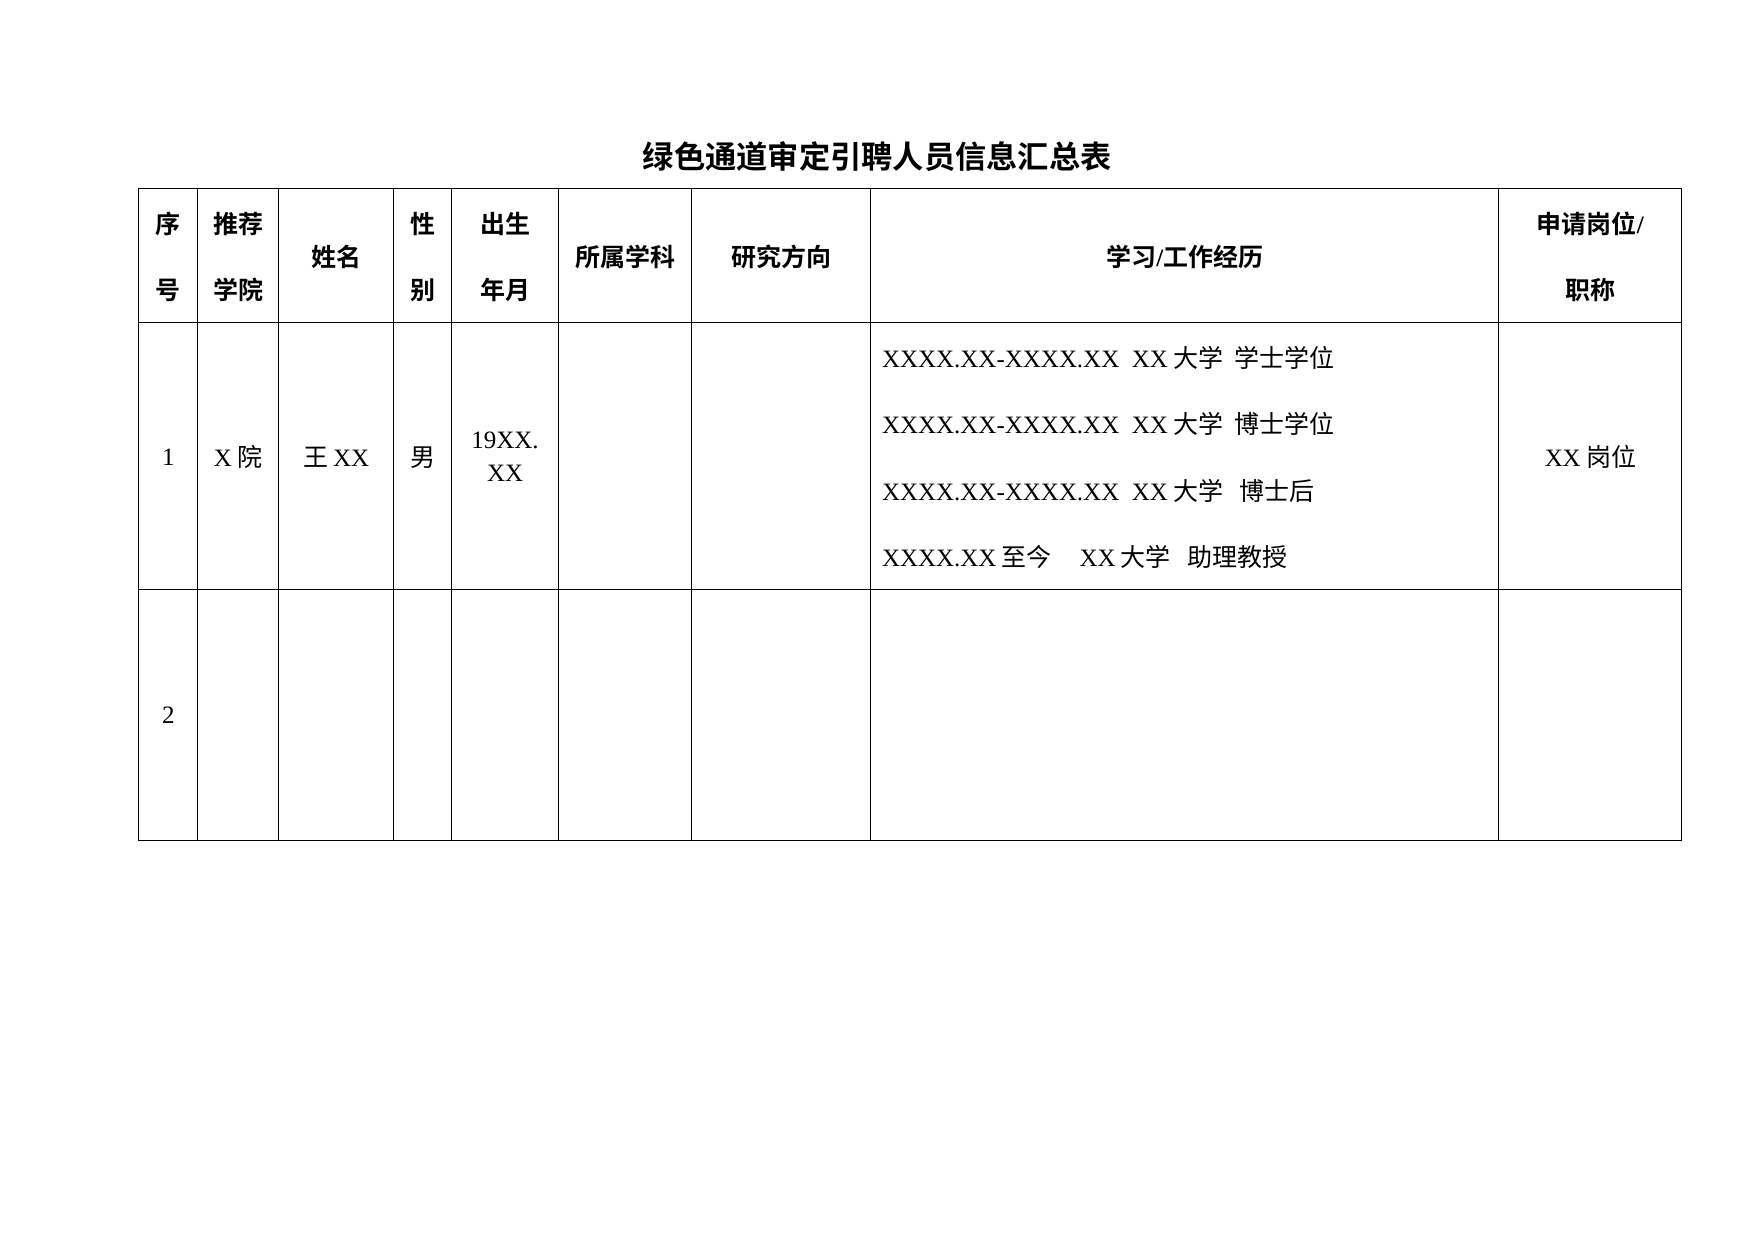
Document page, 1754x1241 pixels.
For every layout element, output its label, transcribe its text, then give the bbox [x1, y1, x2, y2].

table_cell [1499, 590, 1681, 840]
table_header 推荐 学院 [198, 189, 278, 322]
table_cell X院 [198, 323, 278, 589]
table_cell [692, 323, 870, 589]
table_header 序号 [139, 189, 197, 322]
table_cell [198, 590, 278, 840]
text 绿色通道审定引聘人员信息汇总表 [150, 122, 1604, 188]
table_header 申请岗位/ 职称 [1499, 189, 1681, 322]
table_cell [559, 590, 691, 840]
table_cell 王XX [279, 323, 393, 589]
table_cell 2 [139, 590, 197, 840]
table_cell [279, 590, 393, 840]
table_header 性别 [394, 189, 451, 322]
table_header 所属学科 [559, 189, 691, 322]
table_header 出生 年月 [452, 189, 558, 322]
table_cell [692, 590, 870, 840]
table_header 研究方向 [692, 189, 870, 322]
table_cell [559, 323, 691, 589]
table_cell [871, 590, 1498, 840]
table_cell 男 [394, 323, 451, 589]
table_cell XX岗位 [1499, 323, 1681, 589]
table_header 姓名 [279, 189, 393, 322]
table_cell 1 [139, 323, 197, 589]
table_cell [452, 590, 558, 840]
table_cell [394, 590, 451, 840]
table_header 学习/工作经历 [871, 189, 1498, 322]
table_cell XXXX.XX-XXXX.XX XX大学 学士学位 XXXX.XX-XXXX.XX XX大学 博士学位 XXXX.XX-XXXX.XX XX大学 博士后 XXXX.XX至今 XX大学 助理教授 [871, 323, 1498, 589]
table_cell 19XX.XX [452, 323, 558, 589]
